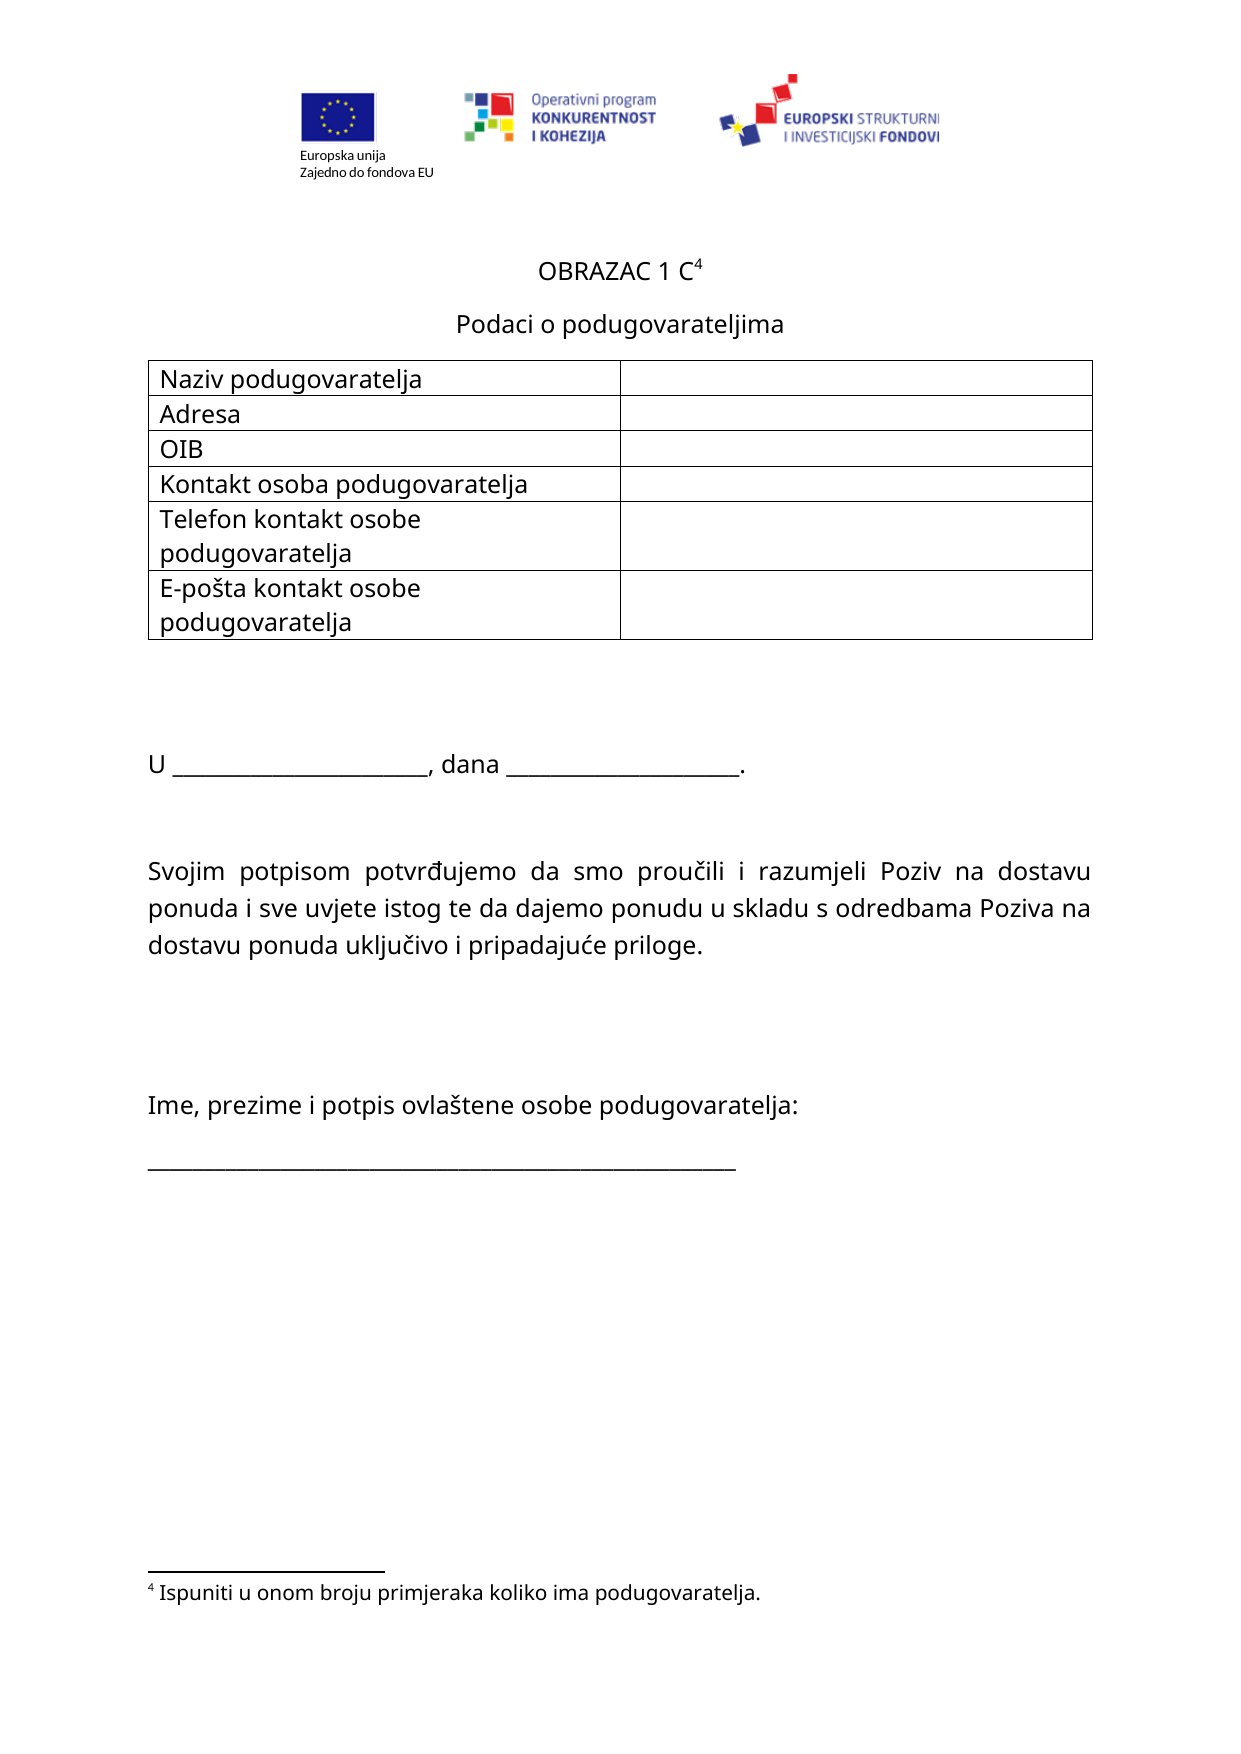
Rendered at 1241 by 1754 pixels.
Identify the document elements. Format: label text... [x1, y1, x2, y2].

text OBRAZAC 1 C [148, 253, 1093, 287]
table_cell E-pošta kontakt osobe podugovaratelja [149, 571, 620, 639]
table_cell OIB [149, 431, 620, 466]
table_cell [621, 396, 1092, 430]
table_cell Kontakt osoba podugovaratelja [149, 467, 620, 501]
text Podaci o podugovarateljima [148, 307, 1093, 341]
table_cell [621, 467, 1092, 501]
text _____________________________________________________ [148, 1141, 1093, 1175]
text U _______________________, dana _____________________. [148, 747, 1093, 781]
table_cell [621, 431, 1092, 466]
table_cell [621, 571, 1092, 639]
table_cell [621, 502, 1092, 570]
table_header [621, 361, 1092, 395]
table_cell Adresa [149, 396, 620, 430]
text Ime, prezime i potpis ovlaštene osobe podugovaratelja: [148, 1088, 1093, 1122]
table_cell Telefon kontakt osobe podugovaratelja [149, 502, 620, 570]
text Svojim potpisom potvrđujemo da smo proučili i razumjeli Poziv na dostavu ponuda i sve uvjete istog te da dajemo ponudu u skladu s odredbama Poziva na dostavu ponuda uključivo i pripadajuće priloge. [148, 854, 1093, 961]
table_header Naziv podugovaratelja [149, 361, 620, 395]
